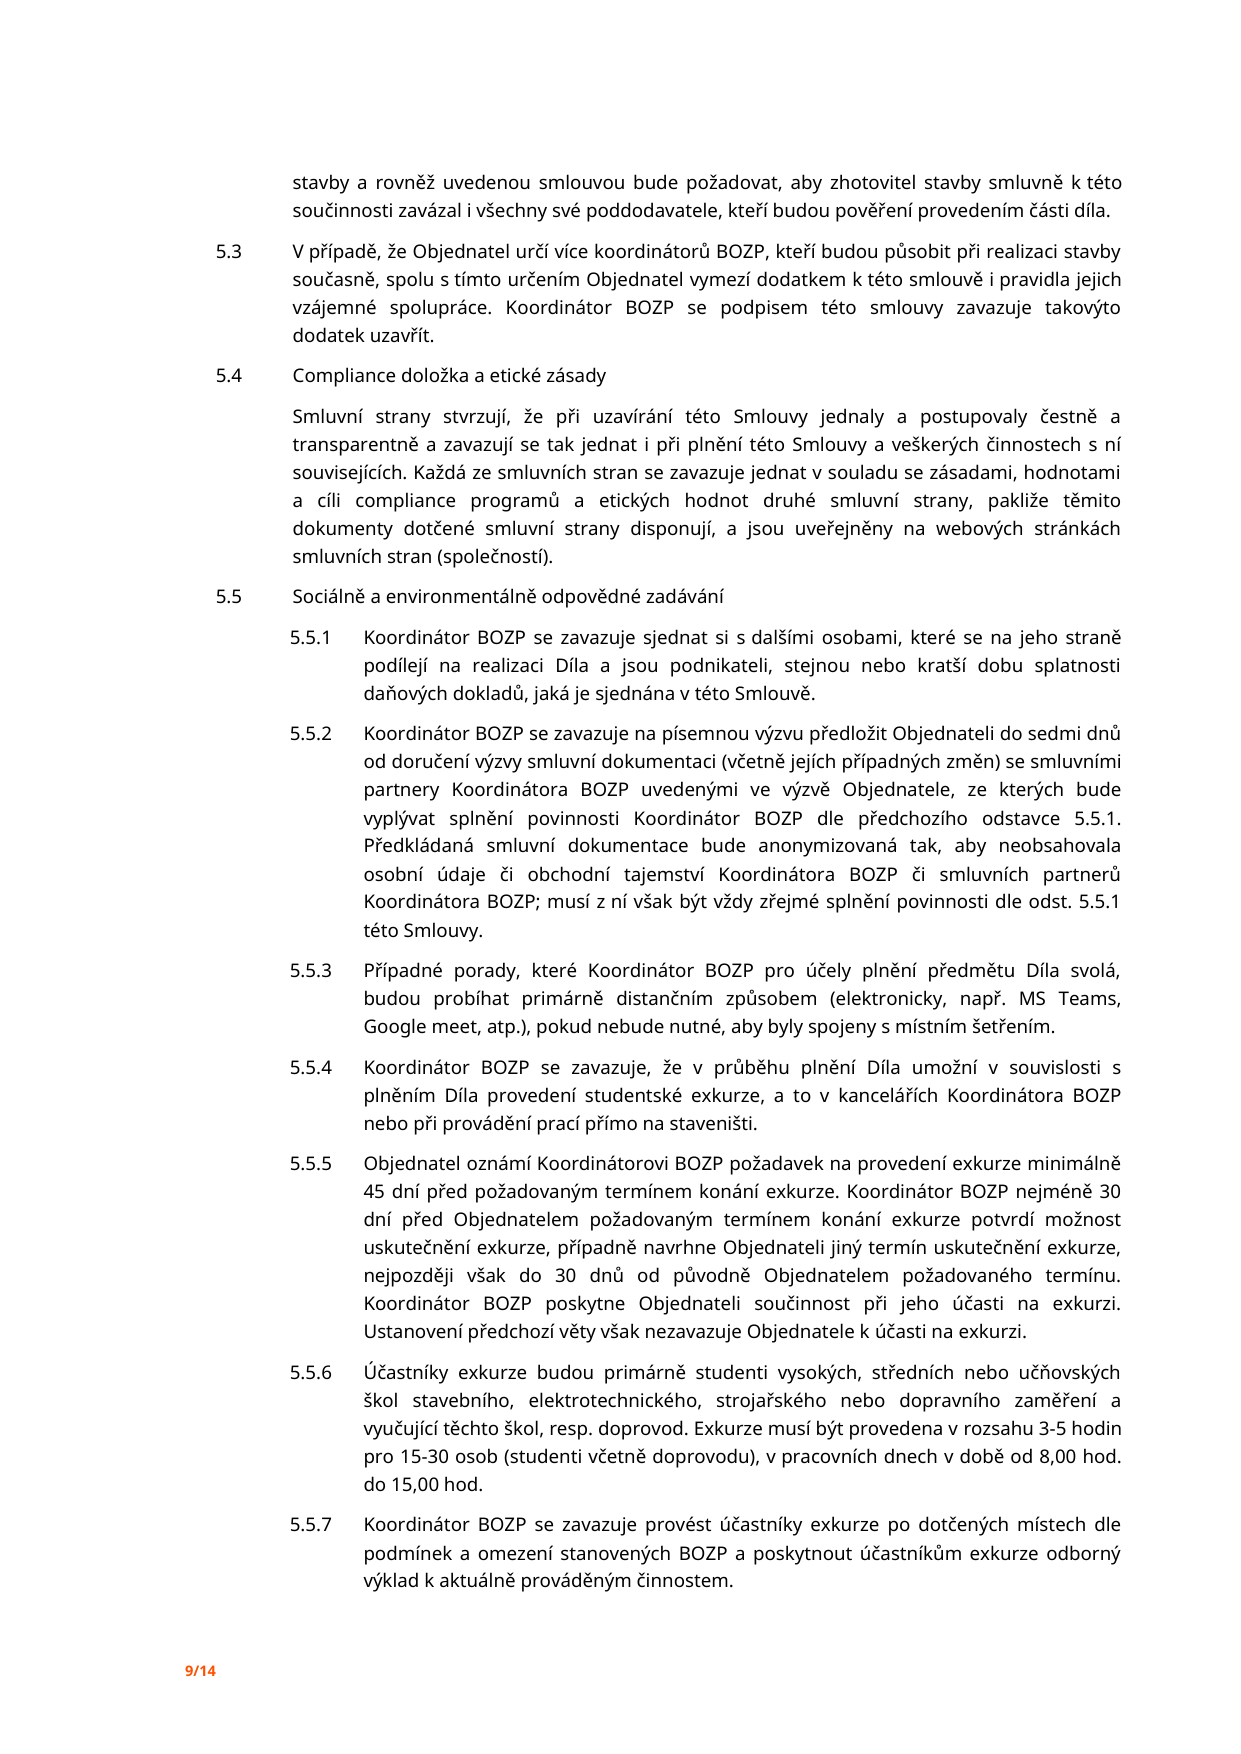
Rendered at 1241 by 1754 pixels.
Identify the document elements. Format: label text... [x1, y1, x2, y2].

list Sociálně a environmentálně odpovědné zadávání [216, 584, 1122, 609]
list Případné porady, které Koordinátor BOZP pro účely plnění předmětu Díla svolá, budou probíhat primárně distančním způsobem (elektronicky, např. MS Teams, Google meet, atp.), pokud nebude nutné, aby byly spojeny s místním šetřením. [289, 957, 1122, 1039]
list Objednatel oznámí Koordinátorovi BOZP požadavek na provedení exkurze minimálně 45 dní před požadovaným termínem konání exkurze. Koordinátor BOZP nejméně 30 dní před Objednatelem požadovaným termínem konání exkurze potvrdí možnost uskutečnění exkurze, případně navrhne Objednateli jiný termín uskutečnění exkurze, nejpozději však do 30 dnů od původně Objednatelem požadovaného termínu. Koordinátor BOZP poskytne Objednateli součinnost při jeho účasti na exkurzi. Ustanovení předchozí věty však nezavazuje Objednatele k účasti na exkurzi. [289, 1151, 1122, 1344]
list Koordinátor BOZP se zavazuje na písemnou výzvu předložit Objednateli do sedmi dnů od doručení výzvy smluvní dokumentaci (včetně jejích případných změn) se smluvními partnery Koordinátora BOZP uvedenými ve výzvě Objednatele, ze kterých bude vyplývat splnění povinnosti Koordinátor BOZP dle předchozího odstavce 5.5.1. Předkládaná smluvní dokumentace bude anonymizovaná tak, aby neobsahovala osobní údaje či obchodní tajemství Koordinátora BOZP či smluvních partnerů Koordinátora BOZP; musí z ní však být vždy zřejmé splnění povinnosti dle odst. 5.5.1 této Smlouvy. [289, 721, 1122, 942]
text Smluvní strany stvrzují, že při uzavírání této Smlouvy jednaly a postupovaly čestně a transparentně a zavazují se tak jednat i při plnění této Smlouvy a veškerých činnostech s ní souvisejících. Každá ze smluvních stran se zavazuje jednat v souladu se zásadami, hodnotami a cíli compliance programů a etických hodnot druhé smluvní strany, pakliže těmito dokumenty dotčené smluvní strany disponují, a jsou uveřejněny na webových stránkách smluvních stran (společností). [292, 403, 1122, 569]
list V případě, že Objednatel určí více koordinátorů BOZP, kteří budou působit při realizaci stavby současně, spolu s tímto určením Objednatel vymezí dodatkem k této smlouvě i pravidla jejich vzájemné spolupráce. Koordinátor BOZP se podpisem této smlouvy zavazuje takovýto dodatek uzavřít. [216, 238, 1122, 347]
list Koordinátor BOZP se zavazuje, že v průběhu plnění Díla umožní v souvislosti s plněním Díla provedení studentské exkurze, a to v kancelářích Koordinátora BOZP nebo při provádění prací přímo na staveništi. [289, 1054, 1122, 1136]
list Koordinátor BOZP se zavazuje provést účastníky exkurze po dotčených místech dle podmínek a omezení stanovených BOZP a poskytnout účastníkům exkurze odborný výklad k aktuálně prováděným činnostem. [289, 1512, 1122, 1593]
list Koordinátor BOZP se zavazuje sjednat si s dalšími osobami, které se na jeho straně podílejí na realizaci Díla a jsou podnikateli, stejnou nebo kratší dobu splatnosti daňových dokladů, jaká je sjednána v této Smlouvě. [289, 624, 1122, 706]
list Compliance doložka a etické zásady [216, 362, 1122, 388]
list Účastníky exkurze budou primárně studenti vysokých, středních nebo učňovských škol stavebního, elektrotechnického, strojařského nebo dopravního zaměření a vyučující těchto škol, resp. doprovod. Exkurze musí být provedena v rozsahu 3-5 hodin pro 15-30 osob (studenti včetně doprovodu), v pracovních dnech v době od 8,00 hod. do 15,00 hod. [289, 1359, 1122, 1497]
